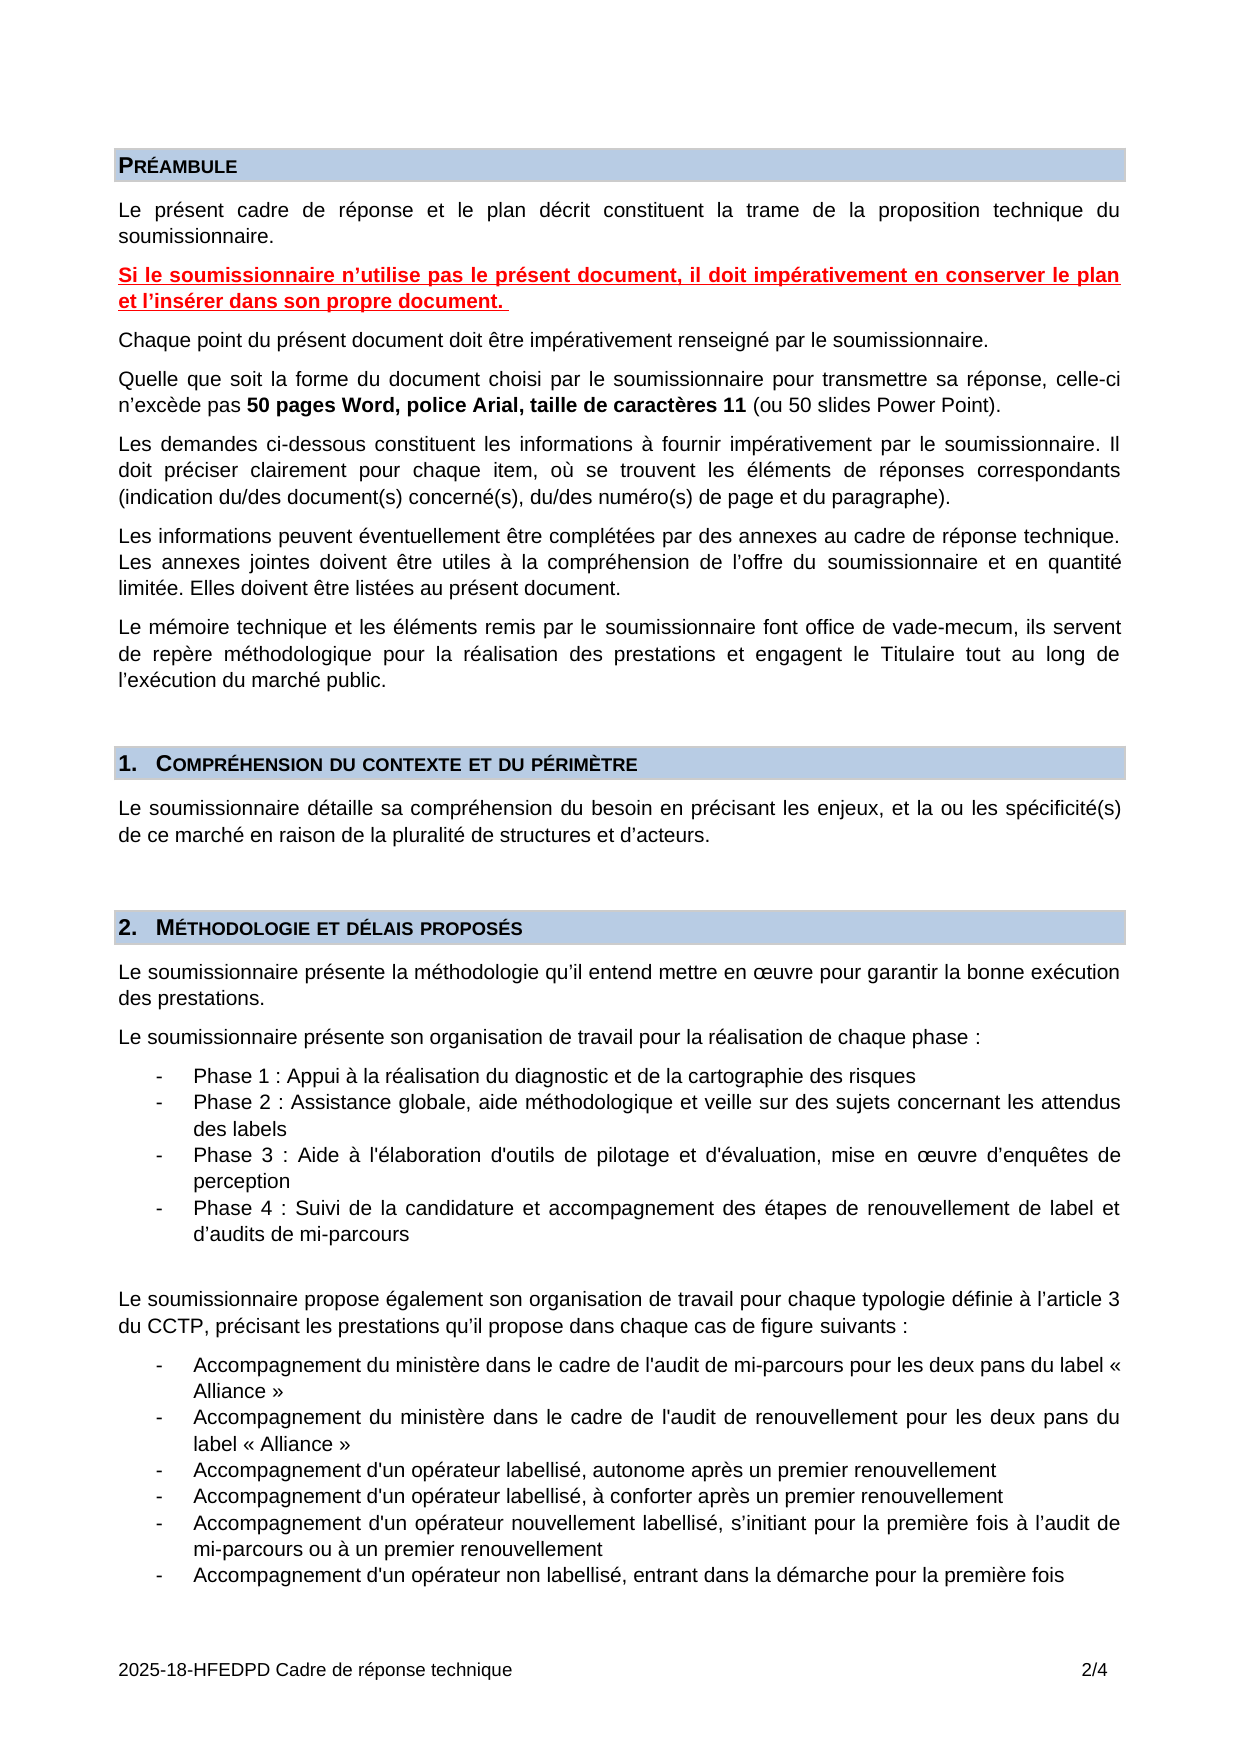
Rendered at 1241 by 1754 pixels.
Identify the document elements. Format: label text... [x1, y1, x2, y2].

subtitle Méthodologie et délais proposés [116, 912, 1124, 943]
list Accompagnement du ministère dans le cadre de l'audit de renouvellement pour les deux pans du label « Alliance » [156, 1405, 1122, 1455]
list Accompagnement d'un opérateur non labellisé, entrant dans la démarche pour la première fois [156, 1563, 1122, 1587]
text Le soumissionnaire propose également son organisation de travail pour chaque typologie définie à l’article 3 du CCTP, précisant les prestations qu’il propose dans chaque cas de figure suivants : [118, 1287, 1122, 1337]
subtitle Compréhension du contexte et du périmètre [116, 748, 1124, 778]
text Les informations peuvent éventuellement être complétées par des annexes au cadre de réponse technique. Les annexes jointes doivent être utiles à la compréhension de l’offre du soumissionnaire et en quantité limitée. Elles doivent être listées au présent document. [118, 523, 1122, 600]
list Accompagnement du ministère dans le cadre de l'audit de mi-parcours pour les deux pans du label « Alliance » [156, 1352, 1122, 1403]
text Le mémoire technique et les éléments remis par le soumissionnaire font office de vade-mecum, ils servent de repère méthodologique pour la réalisation des prestations et engagent le Titulaire tout au long de l’exécution du marché public. [118, 615, 1122, 692]
text Le présent cadre de réponse et le plan décrit constituent la trame de la proposition technique du soumissionnaire. [118, 197, 1122, 248]
text Si le soumissionnaire n’utilise pas le présent document, il doit impérativement en conserver le plan et l’insérer dans son propre document. [118, 263, 1122, 313]
text Quelle que soit la forme du document choisi par le soumissionnaire pour transmettre sa réponse, celle-ci n’excède pas 50 pages Word, police Arial, taille de caractères 11 (ou 50 slides Power Point). [118, 367, 1122, 417]
list Accompagnement d'un opérateur labellisé, autonome après un premier renouvellement [156, 1458, 1122, 1482]
text Le soumissionnaire détaille sa compréhension du besoin en précisant les enjeux, et la ou les spécificité(s) de ce marché en raison de la pluralité de structures et d’acteurs. [118, 795, 1122, 847]
text Les demandes ci-dessous constituent les informations à fournir impérativement par le soumissionnaire. Il doit préciser clairement pour chaque item, où se trouvent les éléments de réponses correspondants (indication du/des document(s) concerné(s), du/des numéro(s) de page et du paragraphe). [118, 432, 1122, 509]
list Phase 4 : Suivi de la candidature et accompagnement des étapes de renouvellement de label et d’audits de mi-parcours [156, 1196, 1122, 1246]
list Accompagnement d'un opérateur nouvellement labellisé, s’initiant pour la première fois à l’audit de mi-parcours ou à un premier renouvellement [156, 1511, 1122, 1561]
list Accompagnement d'un opérateur labellisé, à conforter après un premier renouvellement [156, 1484, 1122, 1508]
text Le soumissionnaire présente la méthodologie qu’il entend mettre en œuvre pour garantir la bonne exécution des prestations. [118, 960, 1122, 1010]
list Phase 3 : Aide à l'élaboration d'outils de pilotage et d'évaluation, mise en œuvre d’enquêtes de perception [156, 1143, 1122, 1193]
list Phase 2 : Assistance globale, aide méthodologique et veille sur des sujets concernant les attendus des labels [156, 1090, 1122, 1141]
list Phase 1 : Appui à la réalisation du diagnostic et de la cartographie des risques [156, 1064, 1122, 1088]
text Le soumissionnaire présente son organisation de travail pour la réalisation de chaque phase : [118, 1025, 1122, 1049]
subtitle Préambule [116, 150, 1124, 180]
text Chaque point du présent document doit être impérativement renseigné par le soumissionnaire. [118, 328, 1122, 352]
